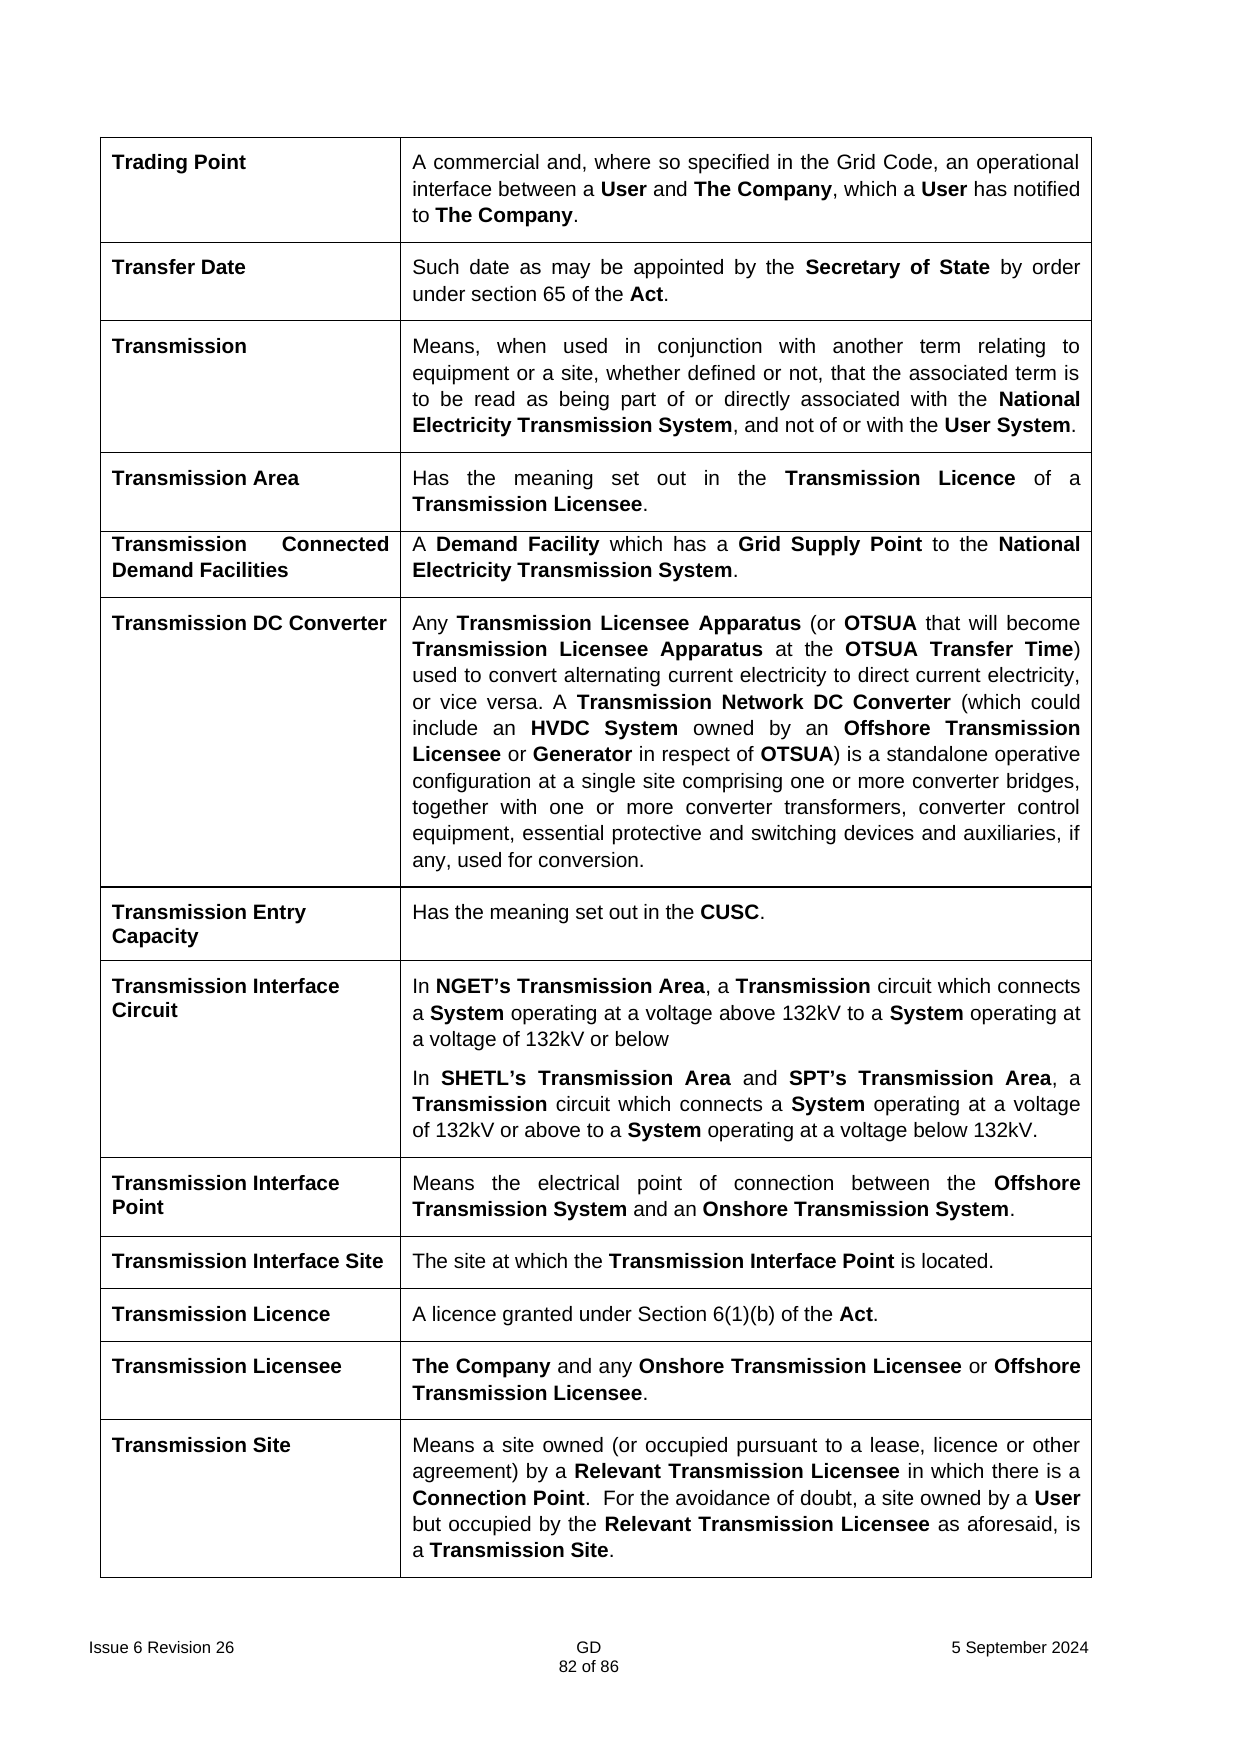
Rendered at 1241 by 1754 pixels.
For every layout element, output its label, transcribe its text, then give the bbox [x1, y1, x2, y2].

table_cell In NGET’s Transmission Area, a Transmission circuit which connects a System operating at a voltage above 132kV to a System operating at a voltage of 132kV or below In SHETL’s Transmission Area and SPT’s Transmission Area, a Transmission circuit which connects a System operating at a voltage of 132kV or above to a System operating at a voltage below 132kV. [401, 961, 1091, 1157]
table_cell Means, when used in conjunction with another term relating to equipment or a site, whether defined or not, that the associated term is to be read as being part of or directly associated with the National Electricity Transmission System, and not of or with the User System. [401, 321, 1091, 452]
table_cell Means the electrical point of connection between the Offshore Transmission System and an Onshore Transmission System. [401, 1158, 1091, 1236]
table_cell Transmission Area [101, 453, 400, 531]
table_cell The Company and any Onshore Transmission Licensee or Offshore Transmission Licensee. [401, 1342, 1091, 1419]
table_cell The site at which the Transmission Interface Point is located. [401, 1237, 1091, 1288]
table_cell Transmission Licence [101, 1289, 400, 1341]
table_cell Has the meaning set out in the CUSC. [401, 888, 1091, 960]
table_cell Transmission Connected Demand Facilities [101, 532, 400, 597]
table_cell Any Transmission Licensee Apparatus (or OTSUA that will become Transmission Licensee Apparatus at the OTSUA Transfer Time) used to convert alternating current electricity to direct current electricity, or vice versa. A Transmission Network DC Converter (which could include an HVDC System owned by an Offshore Transmission Licensee or Generator in respect of OTSUA) is a standalone operative configuration at a single site comprising one or more converter bridges, together with one or more converter transformers, converter control equipment, essential protective and switching devices and auxiliaries, if any, used for conversion. [401, 598, 1091, 886]
table_cell Transmission DC Converter [101, 598, 400, 886]
table_cell Transmission [101, 321, 400, 452]
table_cell Transmission Interface Point [101, 1158, 400, 1236]
table_cell Such date as may be appointed by the Secretary of State by order under section 65 of the Act. [401, 243, 1091, 320]
table_cell A Demand Facility which has a Grid Supply Point to the National Electricity Transmission System. [401, 532, 1091, 597]
table_cell Transfer Date [101, 243, 400, 320]
table_cell Transmission Interface Site [101, 1237, 400, 1288]
table_cell Transmission Licensee [101, 1342, 400, 1419]
table_cell A licence granted under Section 6(1)(b) of the Act. [401, 1289, 1091, 1341]
table_cell Means a site owned (or occupied pursuant to a lease, licence or other agreement) by a Relevant Transmission Licensee in which there is a Connection Point. For the avoidance of doubt, a site owned by a User but occupied by the Relevant Transmission Licensee as aforesaid, is a Transmission Site. [401, 1420, 1091, 1577]
table_cell Has the meaning set out in the Transmission Licence of a Transmission Licensee. [401, 453, 1091, 531]
table_cell Transmission Entry Capacity [101, 888, 400, 960]
table_cell Trading Point [101, 138, 400, 242]
table_cell A commercial and, where so specified in the Grid Code, an operational interface between a User and The Company, which a User has notified to The Company. [401, 138, 1091, 242]
table_cell Transmission Interface Circuit [101, 961, 400, 1157]
table_cell Transmission Site [101, 1420, 400, 1577]
